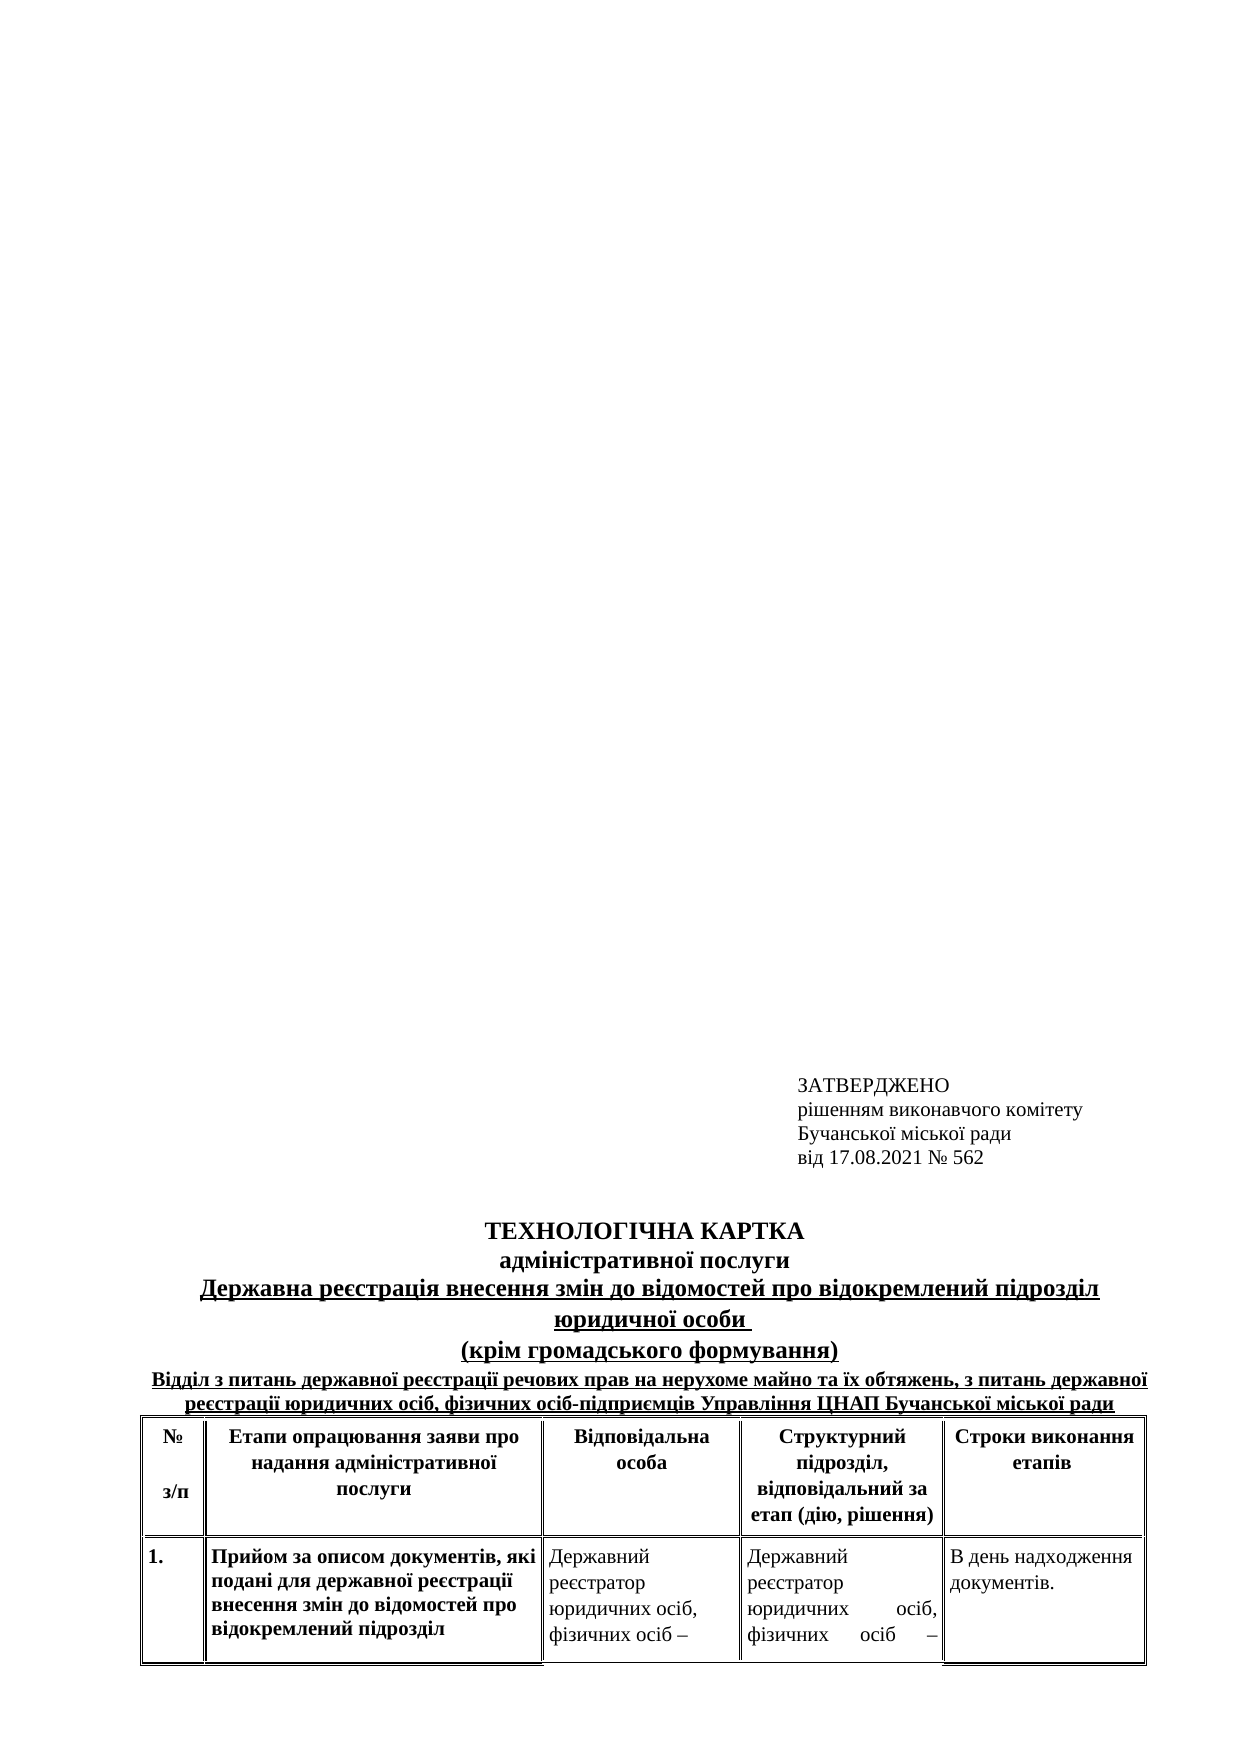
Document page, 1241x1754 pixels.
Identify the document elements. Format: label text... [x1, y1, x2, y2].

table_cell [543, 1538, 741, 1662]
text від 17.08.2021 № 562 [797, 1145, 1078, 1169]
text рішенням виконавчого комітету [797, 1097, 1181, 1121]
text (крім громадського формування) [148, 1336, 1152, 1364]
table_cell 1. [143, 1535, 205, 1662]
text ЗАТВЕРДЖЕНО [797, 1073, 1181, 1097]
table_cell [205, 1538, 543, 1662]
text Державна реєстрація внесення змін до відомостей про відокремлений підрозділ юридичної особи [148, 1273, 1152, 1333]
table_header № з/п [141, 1416, 205, 1534]
table_header Відповідальна особа [543, 1418, 741, 1534]
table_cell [741, 1538, 943, 1662]
table_header Етапи опрацювання заяви про надання адміністративної послуги [205, 1418, 543, 1534]
text Відділ з питань державної реєстрації речових прав на нерухоме майно та їх обтяжень, з питань державної реєстрації юридичних осіб, фізичних осіб-підприємців Управління ЦНАП Бучанської міської ради [148, 1367, 1152, 1415]
text Бучанської міської ради [797, 1121, 1181, 1145]
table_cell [944, 1535, 1144, 1662]
text ТЕХНОЛОГІЧНА КАРТКА [325, 1216, 964, 1245]
table_header Структурний підрозділ, відповідальний за етап (дію, рішення) [741, 1418, 943, 1534]
text адміністративної послуги [325, 1245, 964, 1273]
table_header Строки виконання етапів [944, 1418, 1144, 1534]
